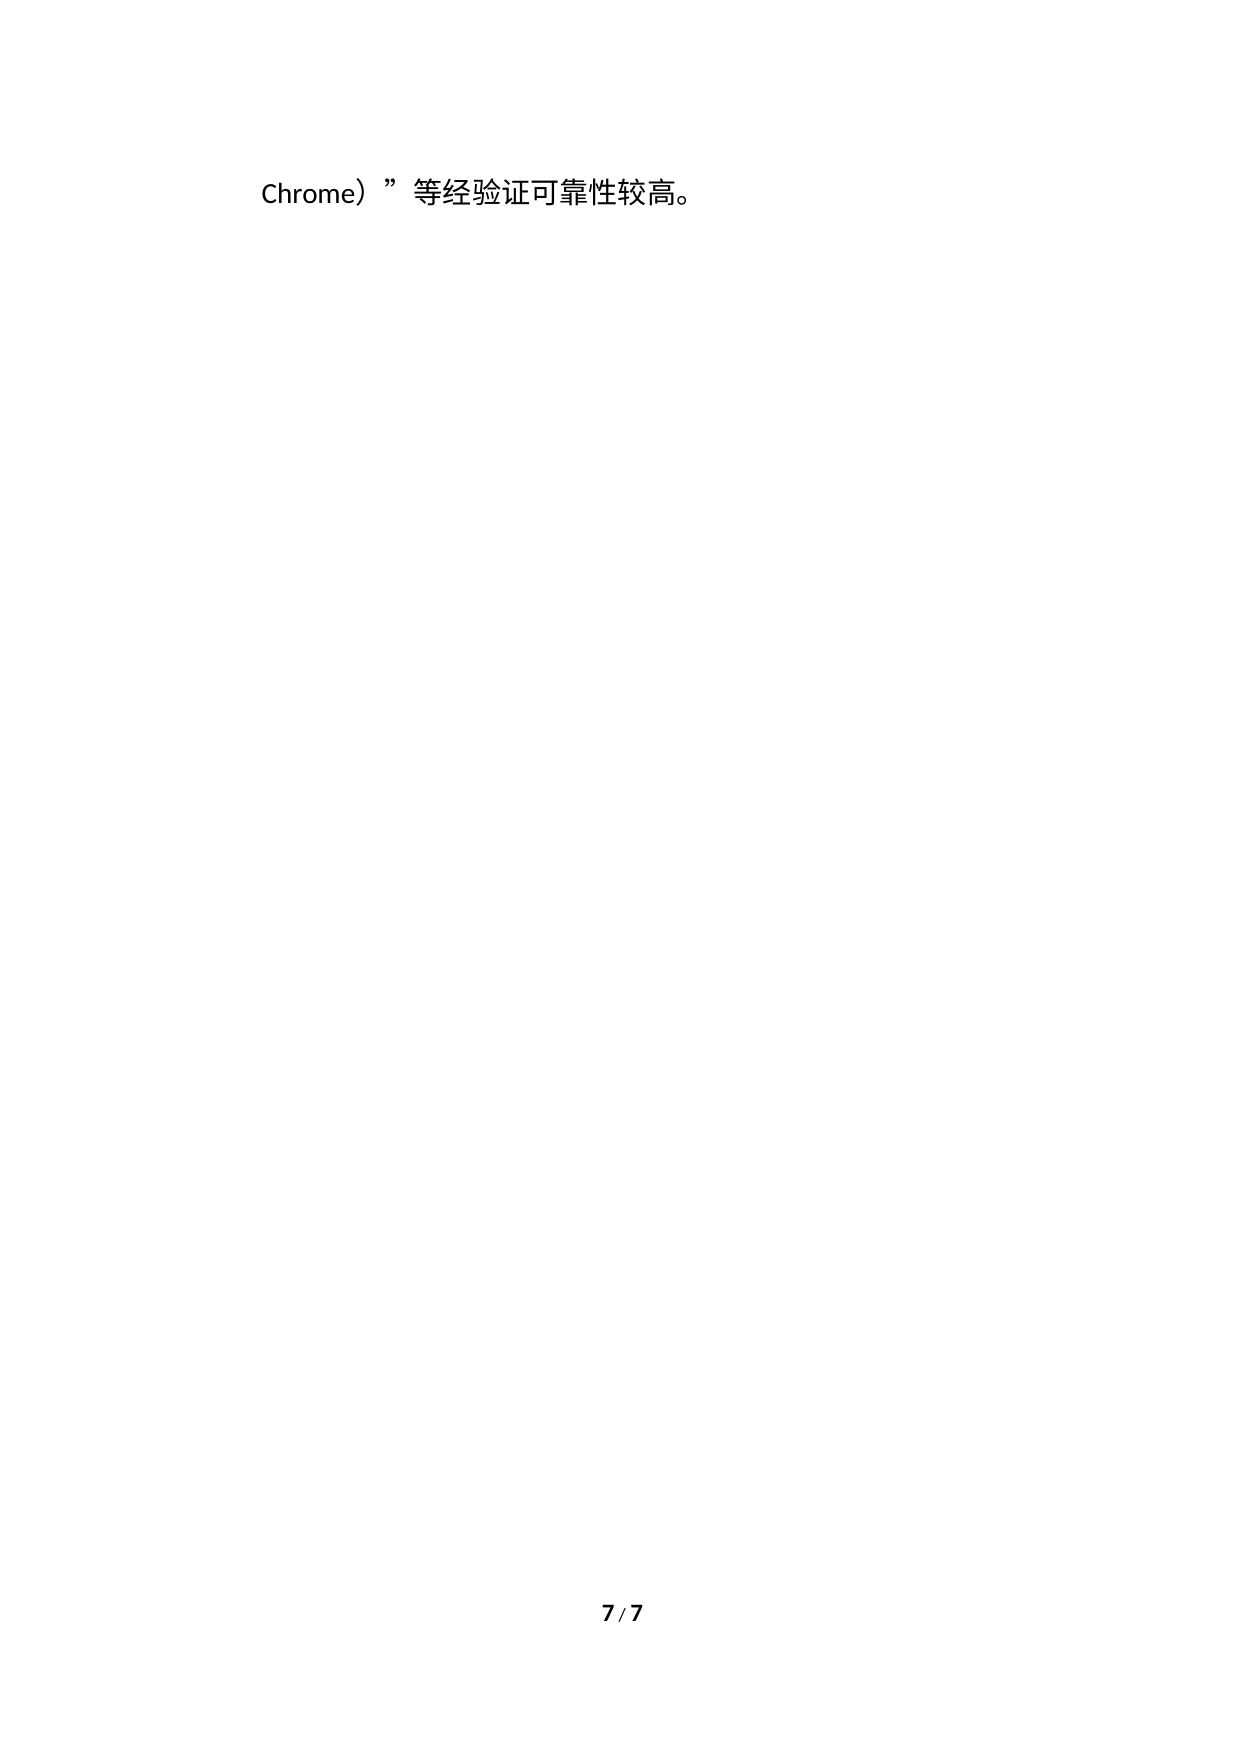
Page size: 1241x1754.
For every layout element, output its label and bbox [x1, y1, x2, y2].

list [261, 158, 1053, 223]
